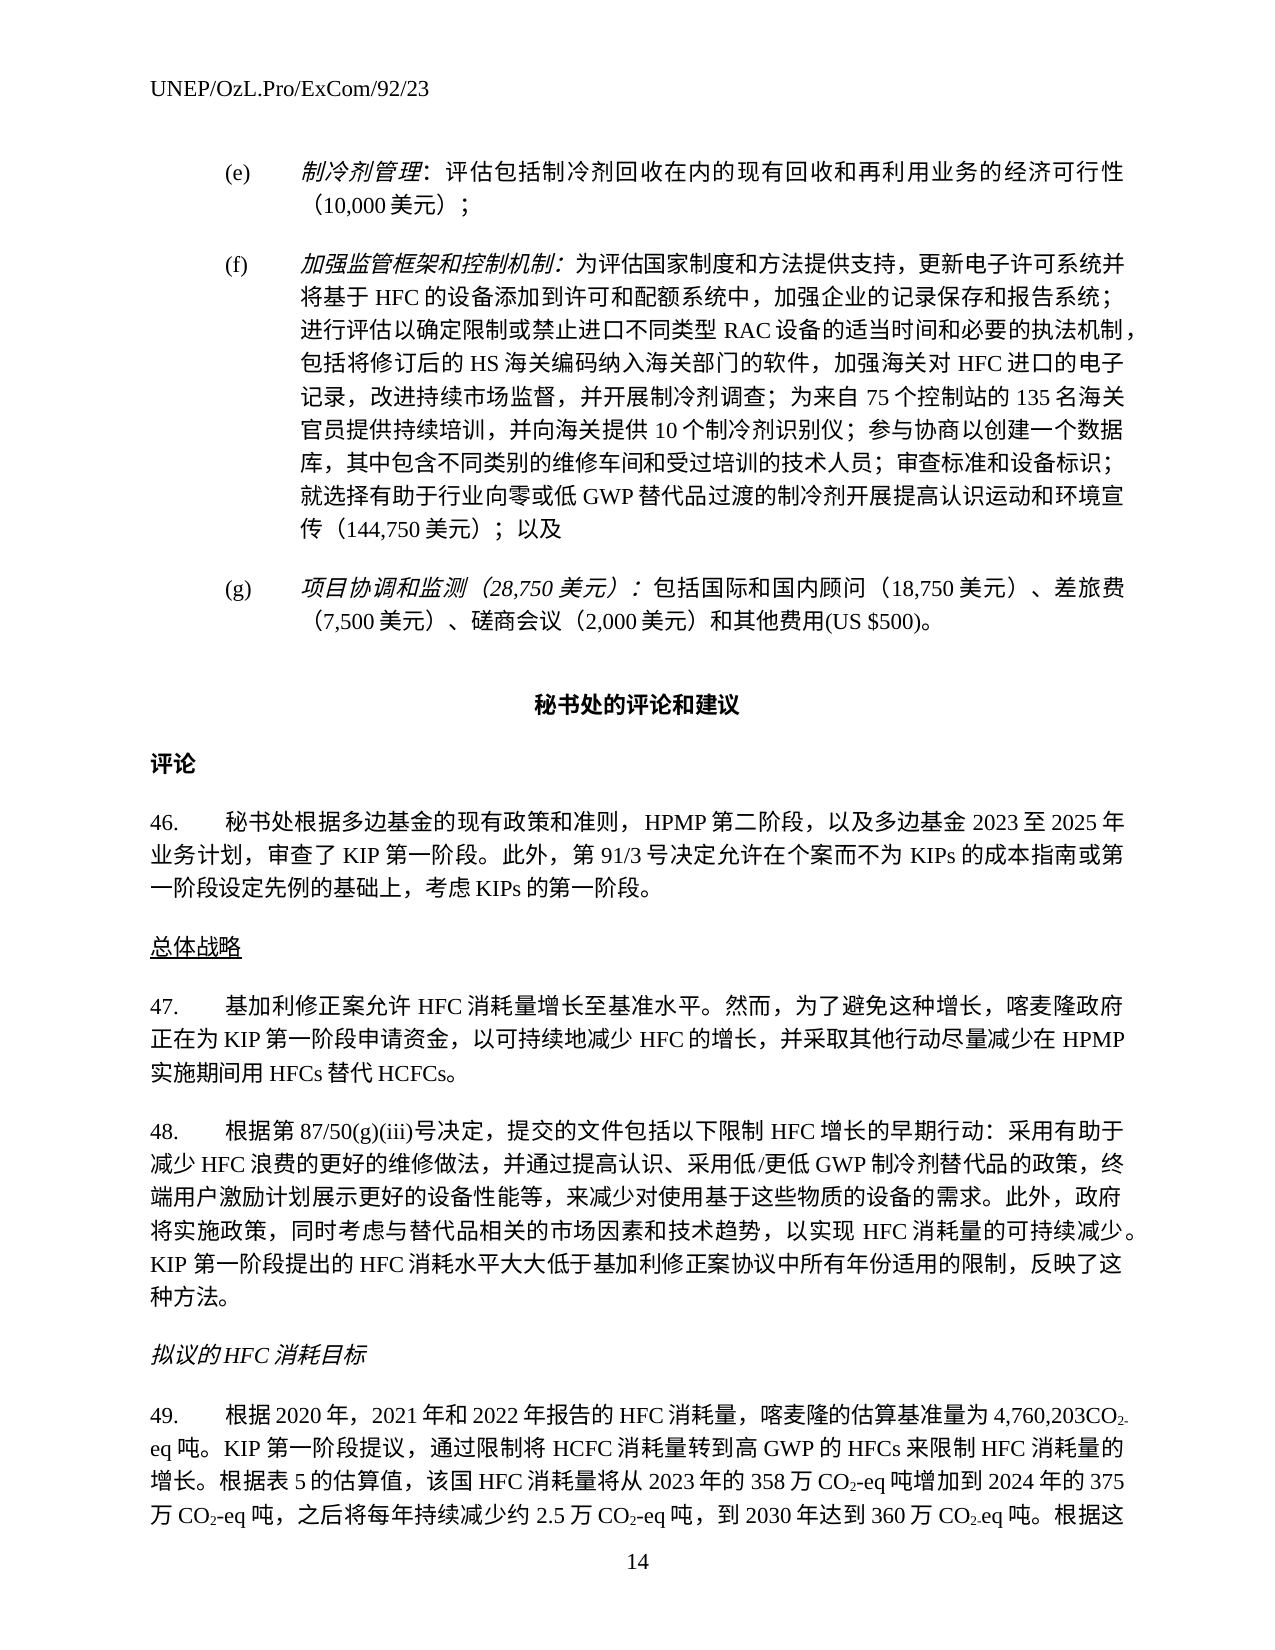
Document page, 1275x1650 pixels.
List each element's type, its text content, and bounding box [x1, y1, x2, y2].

subtitle 根据第87/50(g)(iii)号决定，提交的文件包括以下限制HFC增长的早期行动：采用有助于减少HFC浪费的更好的维修做法，并通过提高认识、采用低/更低GWP制冷剂替代品的政策，终端用户激励计划展示更好的设备性能等，来减少对使用基于这些物质的设备的需求。此外，政府将实施政策，同时考虑与替代品相关的市场因素和技术趋势，以实现HFC消耗量的可持续减少。KIP 第一阶段提出的HFC消耗水平大大低于基加利修正案协议中所有年份适用的限制，反映了这种方法。 [150, 1113, 1125, 1312]
subtitle 秘书处根据多边基金的现有政策和准则，HPMP第二阶段，以及多边基金2023至2025年业务计划，审查了KIP第一阶段。此外，第91/3号决定允许在个案而不为KIPs的成本指南或第一阶段设定先例的基础上，考虑KIPs的第一阶段。 [150, 804, 1125, 903]
subtitle 制冷剂管理：评估包括制冷剂回收在内的现有回收和再利用业务的经济可行性（10,000美元）； [225, 154, 1125, 221]
text 拟议的HFC消耗目标 [150, 1337, 1125, 1370]
text 秘书处的评论和建议 [150, 687, 1125, 721]
text 总体战略 [150, 928, 1125, 962]
text 评论 [150, 746, 1125, 779]
subtitle 加强监管框架和控制机制：为评估国家制度和方法提供支持，更新电子许可系统并将基于HFC的设备添加到许可和配额系统中，加强企业的记录保存和报告系统；进行评估以确定限制或禁止进口不同类型RAC设备的适当时间和必要的执法机制，包括将修订后的HS海关编码纳入海关部门的软件，加强海关对HFC进口的电子记录，改进持续市场监督，并开展制冷剂调查；为来自75个控制站的135名海关官员提供持续培训，并向海关提供10个制冷剂识别仪；参与协商以创建一个数据库，其中包含不同类别的维修车间和受过培训的技术人员；审查标准和设备标识；就选择有助于行业向零或低GWP替代品过渡的制冷剂开展提高认识运动和环境宣传（144,750美元）；以及 [225, 246, 1125, 544]
subtitle 基加利修正案允许HFC消耗量增长至基准水平。然而，为了避免这种增长，喀麦隆政府正在为KIP第一阶段申请资金，以可持续地减少HFC的增长，并采取其他行动尽量减少在HPMP实施期间用HFCs替代HCFCs。 [150, 988, 1125, 1088]
subtitle 项目协调和监测（28,750美元）：包括国际和国内顾问（18,750美元）、差旅费（7,500美元）、磋商会议（2,000美元）和其他费用(US $500)。 [225, 569, 1125, 636]
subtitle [150, 1397, 1125, 1530]
